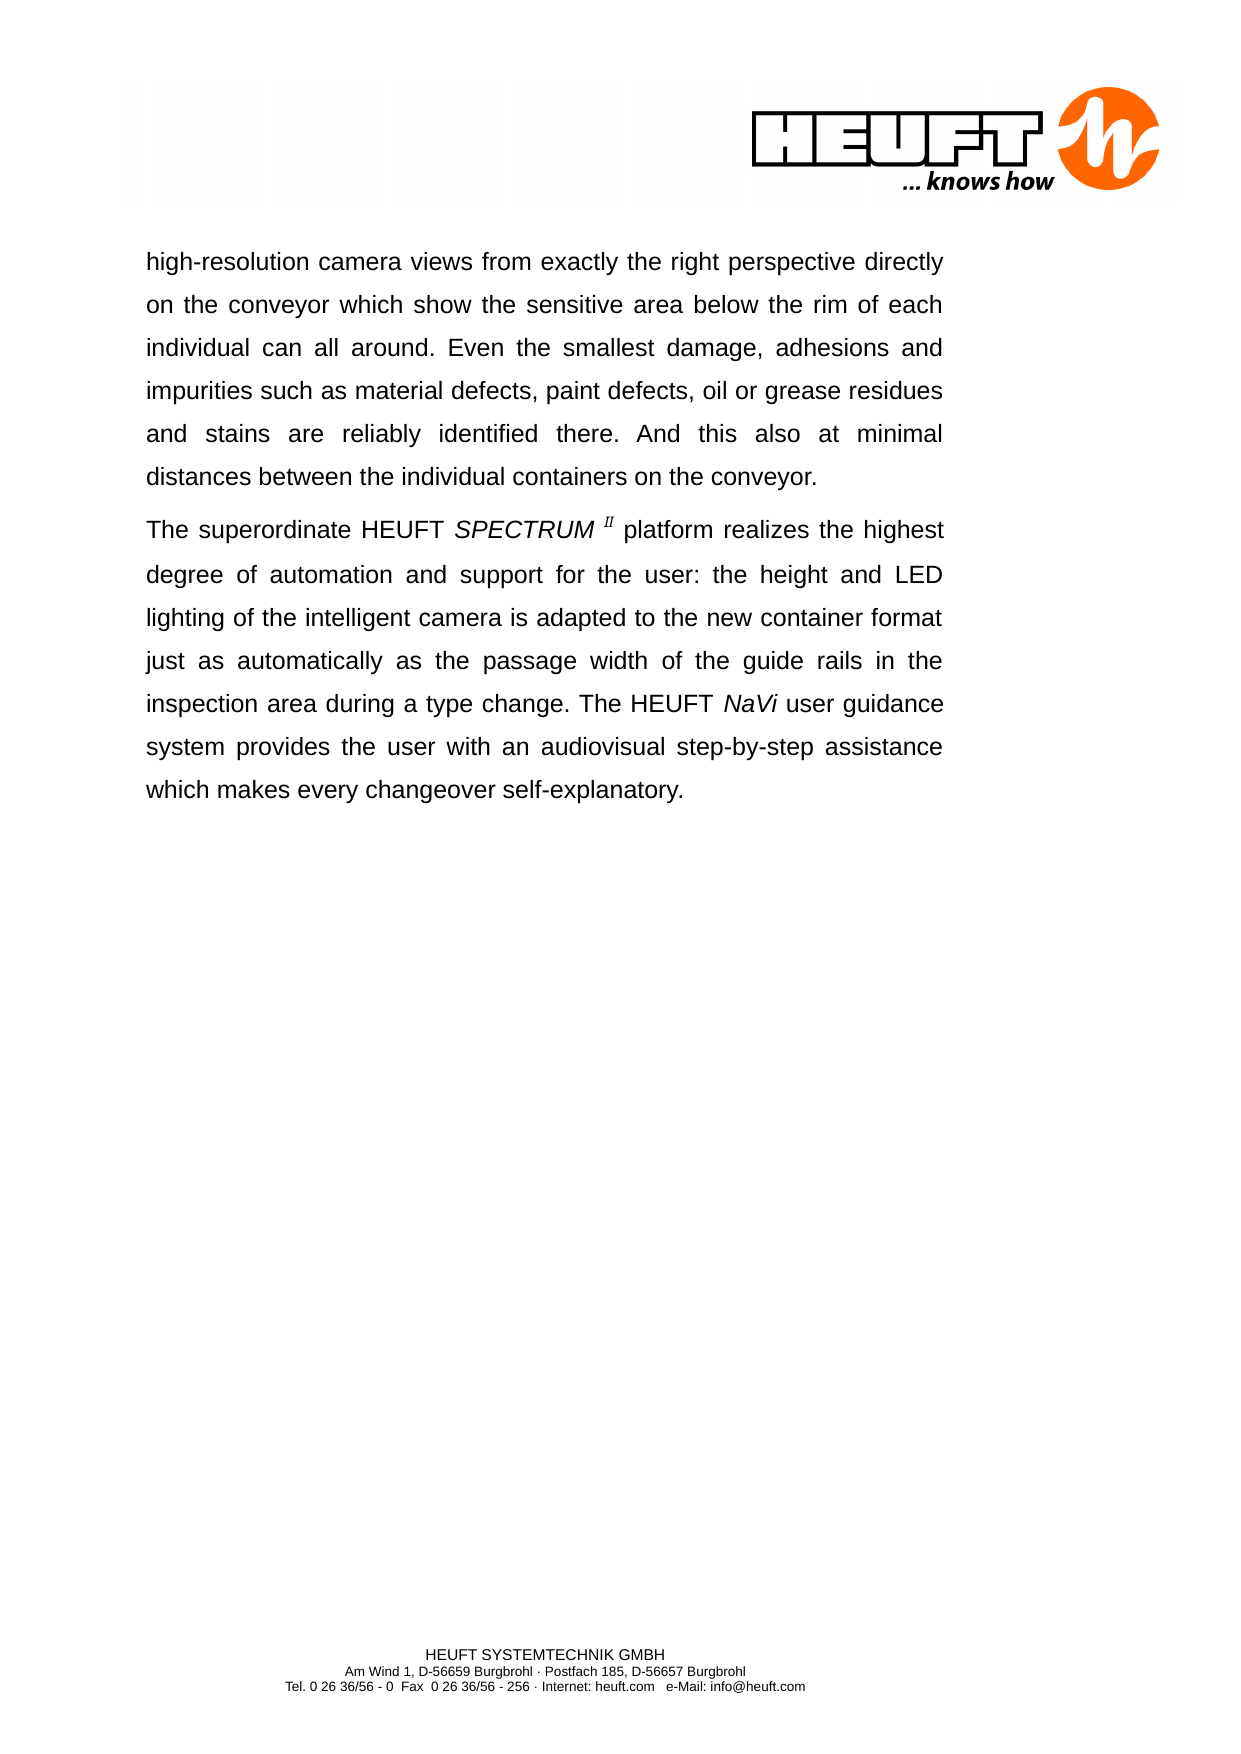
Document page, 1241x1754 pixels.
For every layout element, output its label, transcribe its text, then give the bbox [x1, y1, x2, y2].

picture [118, 75, 1181, 202]
text The superordinate HEUFT SPECTRUM II platform realizes the highest degree of automation and support for the user: the height and LED lighting of the intelligent camera is adapted to the new container format just as automatically as the passage width of the guide rails in the inspection area during a type change. The HEUFT NaVi user guidance system provides the user with an audiovisual step-by-step assistance which makes every changeover self-explanatory. [146, 511, 944, 804]
